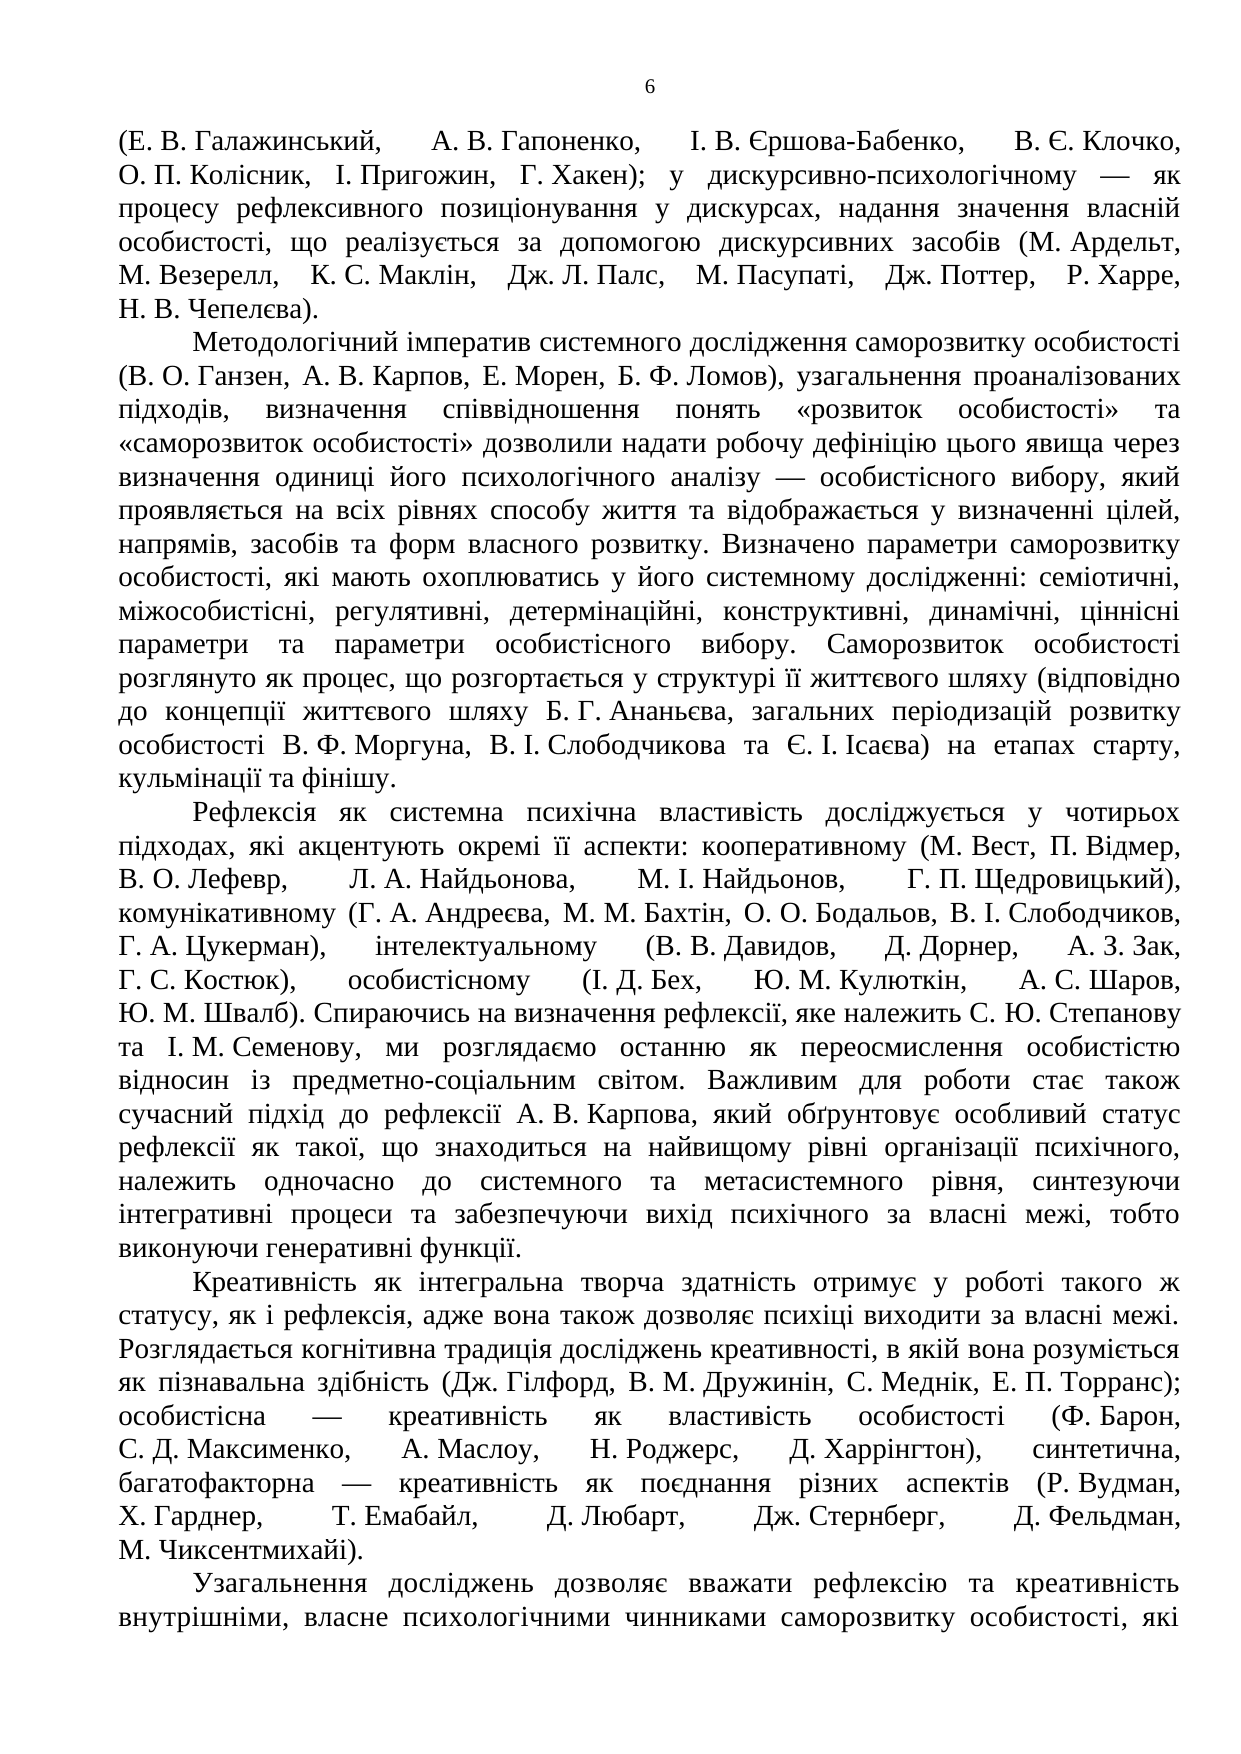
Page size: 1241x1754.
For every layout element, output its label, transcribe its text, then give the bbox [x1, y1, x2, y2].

text Креативність як інтегральна творча здатність отримує у роботі такого ж статусу, як і рефлексія, адже вона також дозволяє психіці виходити за власні межі. Розглядається когнітивна традиція досліджень креативності, в якій вона розуміється як пізнавальна здібність (Дж. Гілфорд, В. М. Дружинін, С. Меднік, Е. П. Торранс); особистісна — креативність як властивість особистості (Ф. Барон, С. Д. Максименко, А. Маслоу, Н. Роджерс, Д. Харрінгтон), синтетична, багатофакторна — креативність як поєднання різних аспектів (Р. Вудман, Х. Гарднер, Т. Емабайл, Д. Любарт, Дж. Стернберг, Д. Фельдман, М. Чиксентмихайі). [118, 1264, 1181, 1566]
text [118, 1566, 1181, 1633]
text Методологічний імператив системного дослідження саморозвитку особистості (В. О. Ганзен, А. В. Карпов, Е. Морен, Б. Ф. Ломов), узагальнення проаналізованих підходів, визначення співвідношення понять «розвиток особистості» та «саморозвиток особистості» дозволили надати робочу дефініцію цього явища через визначення одиниці його психологічного аналізу — особистісного вибору, який проявляється на всіх рівнях способу життя та відображається у визначенні цілей, напрямів, засобів та форм власного розвитку. Визначено параметри саморозвитку особистості, які мають охоплюватись у його системному дослідженні: семіотичні, міжособистісні, регулятивні, детермінаційні, конструктивні, динамічні, ціннісні параметри та параметри особистісного вибору. Саморозвиток особистості розглянуто як процес, що розгортається у структурі її життєвого шляху (відповідно до концепції життєвого шляху Б. Г. Ананьєва, загальних періодизацій розвитку особистості В. Ф. Моргуна, В. І. Слободчикова та Є. І. Ісаєва) на етапах старту, кульмінації та фінішу. [118, 324, 1181, 794]
text Рефлексія як системна психічна властивість досліджується у чотирьох підходах, які акцентують окремі її аспекти: кооперативному (М. Вест, П. Відмер, В. О. Лефевр, Л. А. Найдьонова, М. І. Найдьонов, Г. П. Щедровицький), комунікативному (Г. А. Андреєва, М. М. Бахтін, О. О. Бодальов, В. І. Слободчиков, Г. А. Цукерман), інтелектуальному (В. В. Давидов, Д. Дорнер, А. З. Зак, Г. С. Костюк), особистісному (І. Д. Бех, Ю. М. Кулюткін, А. С. Шаров, Ю. М. Швалб). Спираючись на визначення рефлексії, яке належить С. Ю. Степанову та І. М. Семенову, ми розглядаємо останню як переосмислення особистістю відносин із предметно-соціальним світом. Важливим для роботи стає також сучасний підхід до рефлексії А. В. Карпова, який обґрунтовує особливий статус рефлексії як такої, що знаходиться на найвищому рівні організації психічного, належить одночасно до системного та метасистемного рівня, синтезуючи інтегративні процеси та забезпечуючи вихід психічного за власні межі, тобто виконуючи генеративні функції. [118, 794, 1181, 1264]
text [118, 123, 1181, 324]
